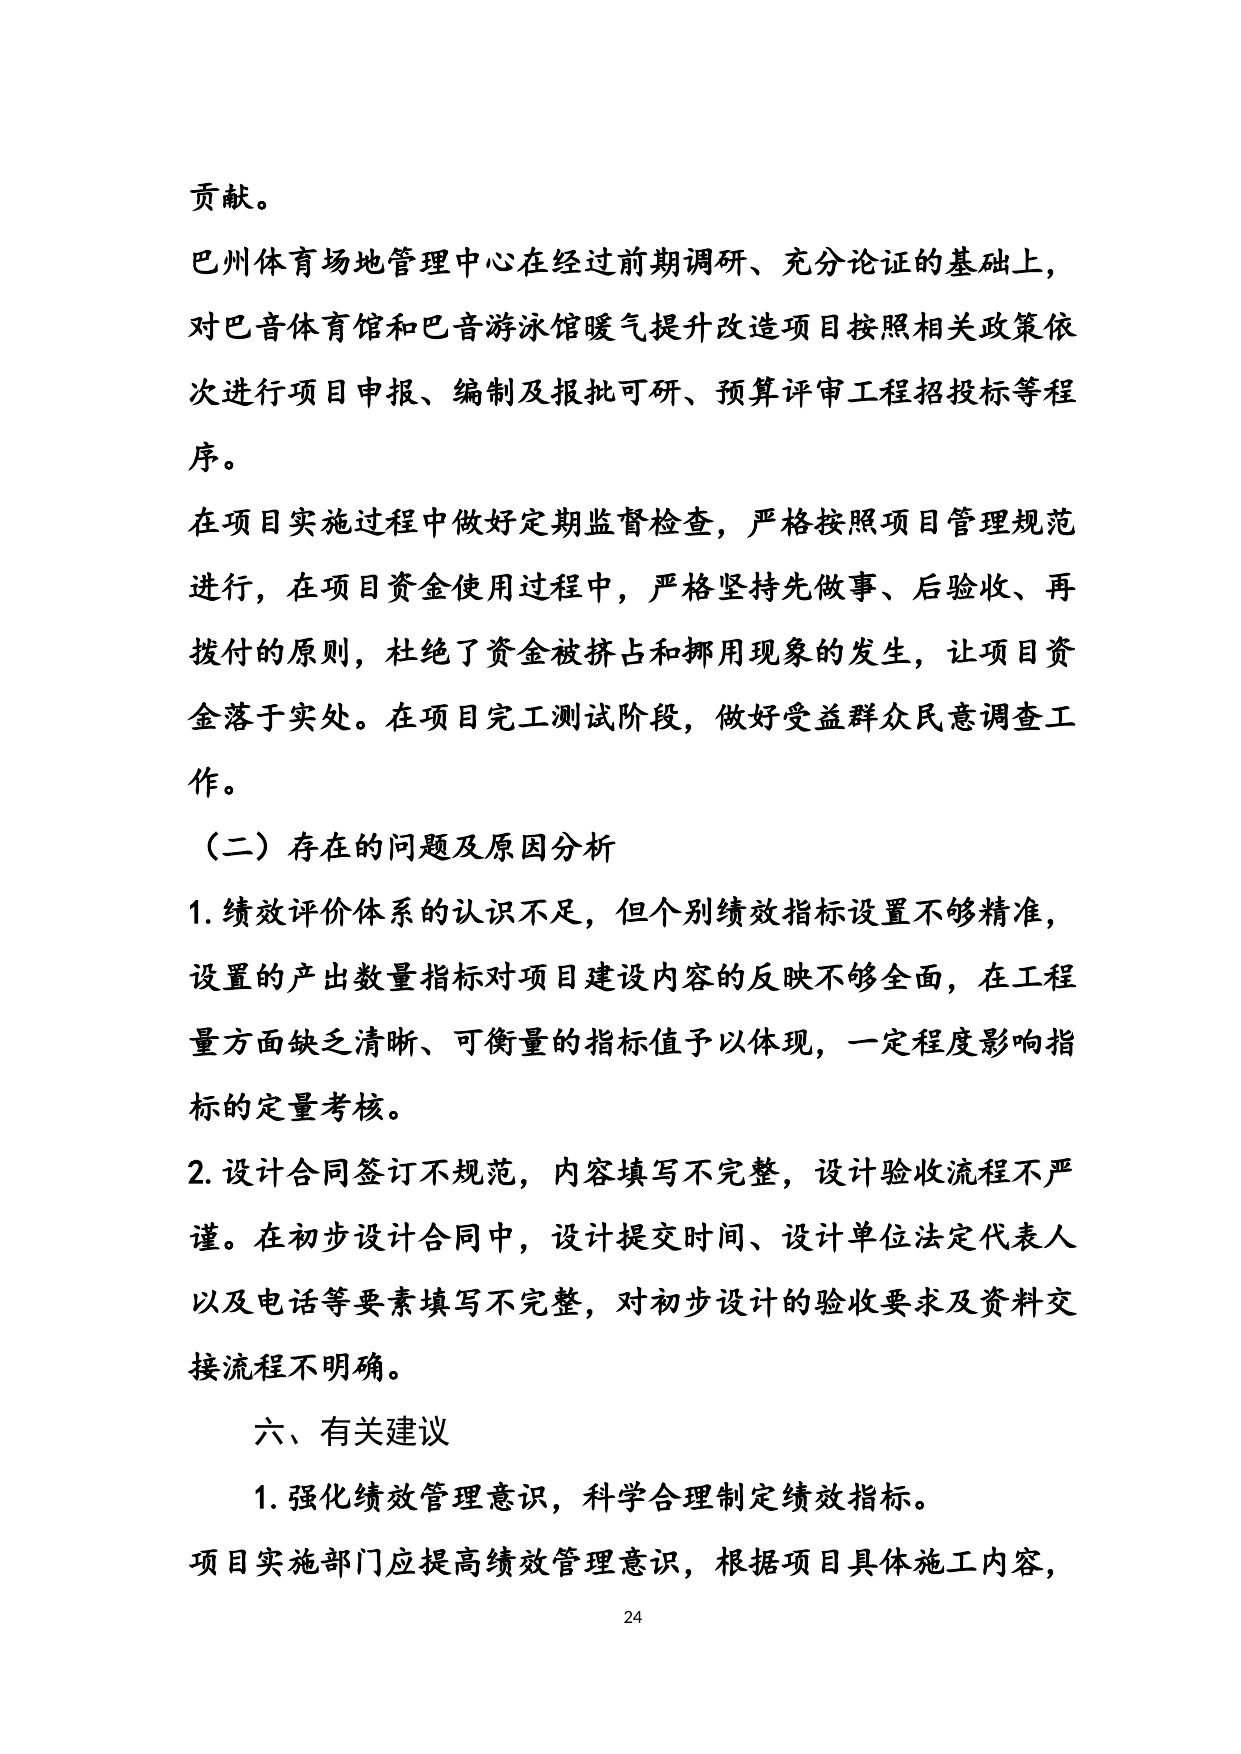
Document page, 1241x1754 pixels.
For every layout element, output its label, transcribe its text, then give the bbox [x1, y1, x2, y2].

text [187, 1462, 1078, 1592]
text 六、有关建议 [187, 1397, 1078, 1462]
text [187, 162, 1078, 1397]
